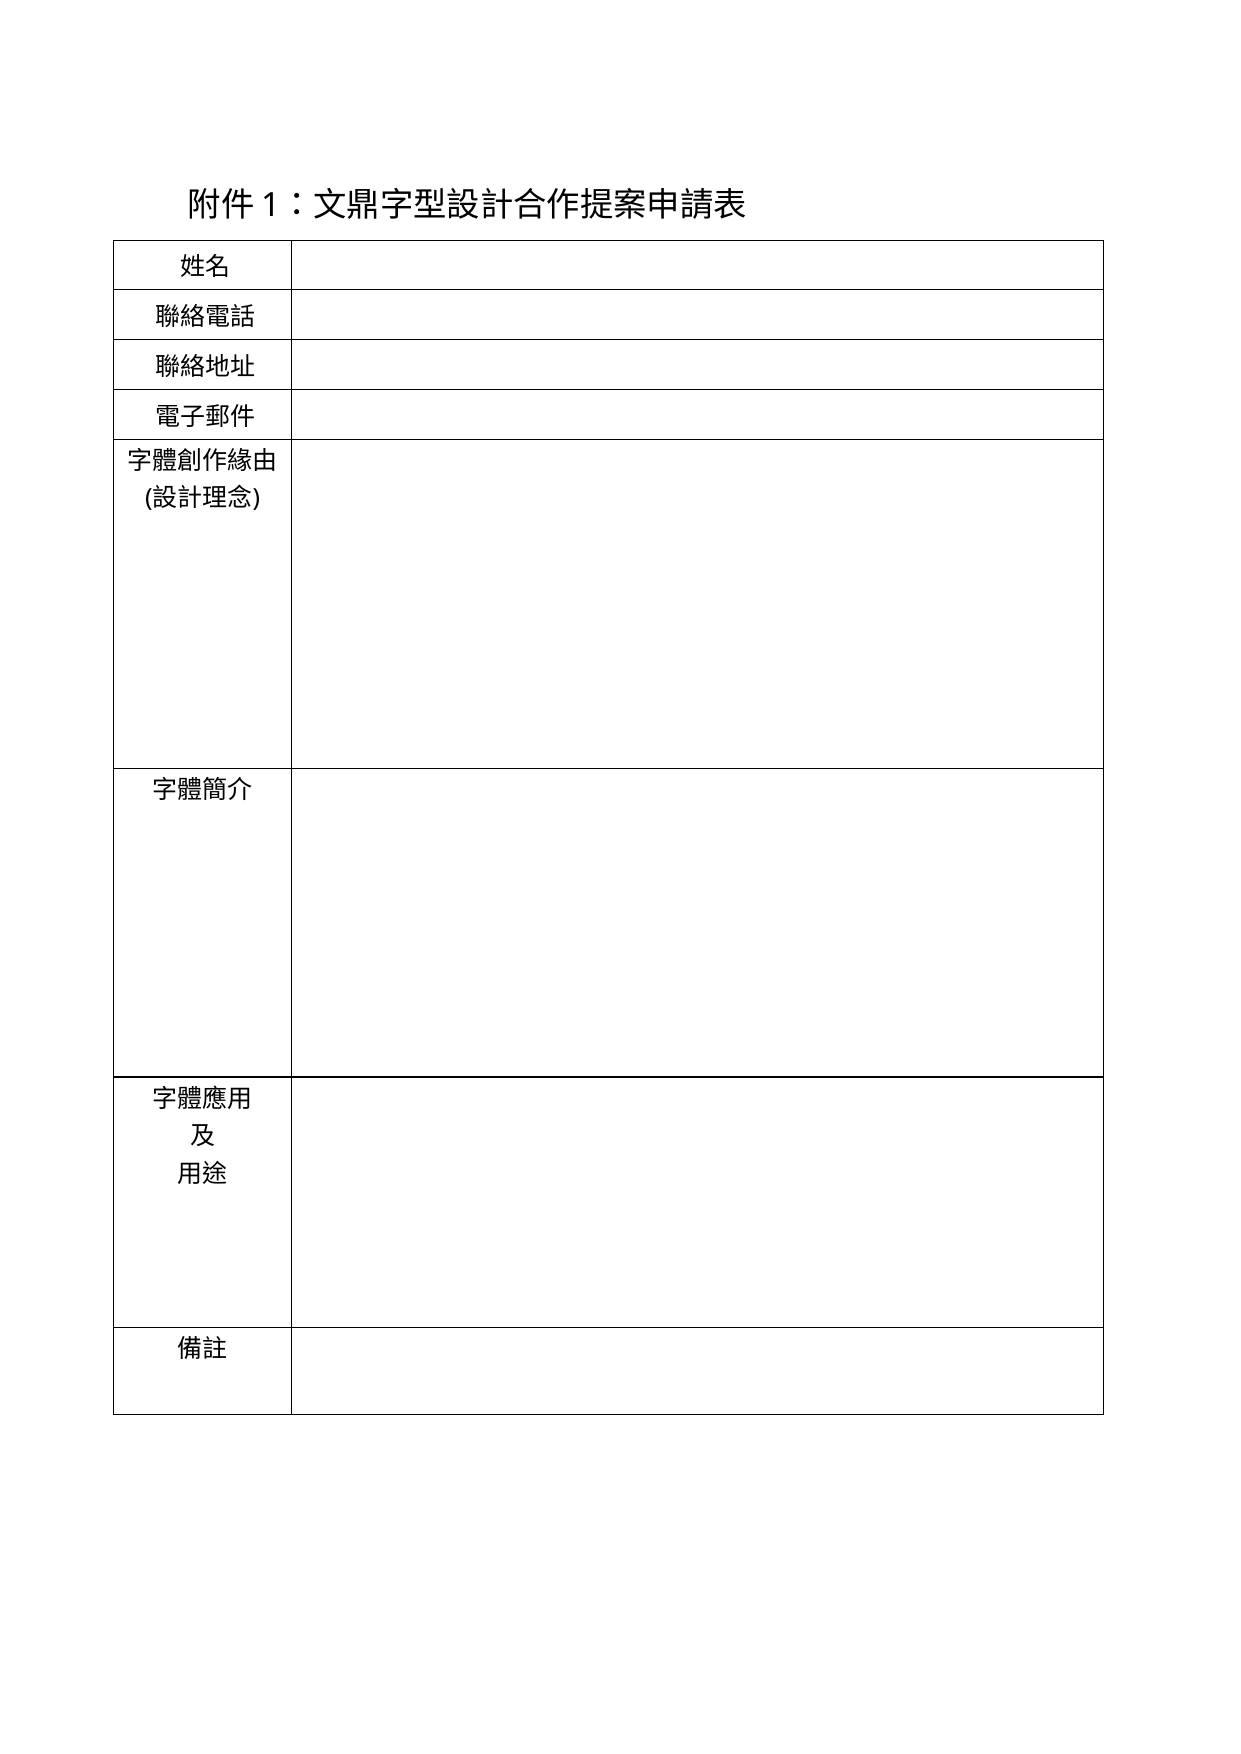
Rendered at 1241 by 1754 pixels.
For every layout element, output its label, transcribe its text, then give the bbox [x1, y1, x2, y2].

table_cell [292, 1078, 1103, 1327]
text 附件1：文鼎字型設計合作提案申請表 [187, 164, 1053, 239]
table_cell [292, 390, 1103, 439]
table_cell 字體創作緣由 (設計理念) [114, 440, 291, 768]
table_cell 電子郵件 [114, 390, 291, 439]
table_cell 聯絡電話 [114, 290, 291, 339]
table_header 姓名 [114, 241, 291, 289]
table_cell [292, 1328, 1103, 1414]
table_cell [292, 769, 1103, 1076]
table_cell 字體簡介 [114, 769, 291, 1076]
table_header [292, 241, 1103, 289]
table_cell [292, 290, 1103, 339]
table_cell [292, 340, 1103, 389]
table_cell 聯絡地址 [114, 340, 291, 389]
table_cell 字體應用 及 用途 [114, 1078, 291, 1327]
table_cell [292, 440, 1103, 768]
table_cell 備註 [114, 1328, 291, 1414]
